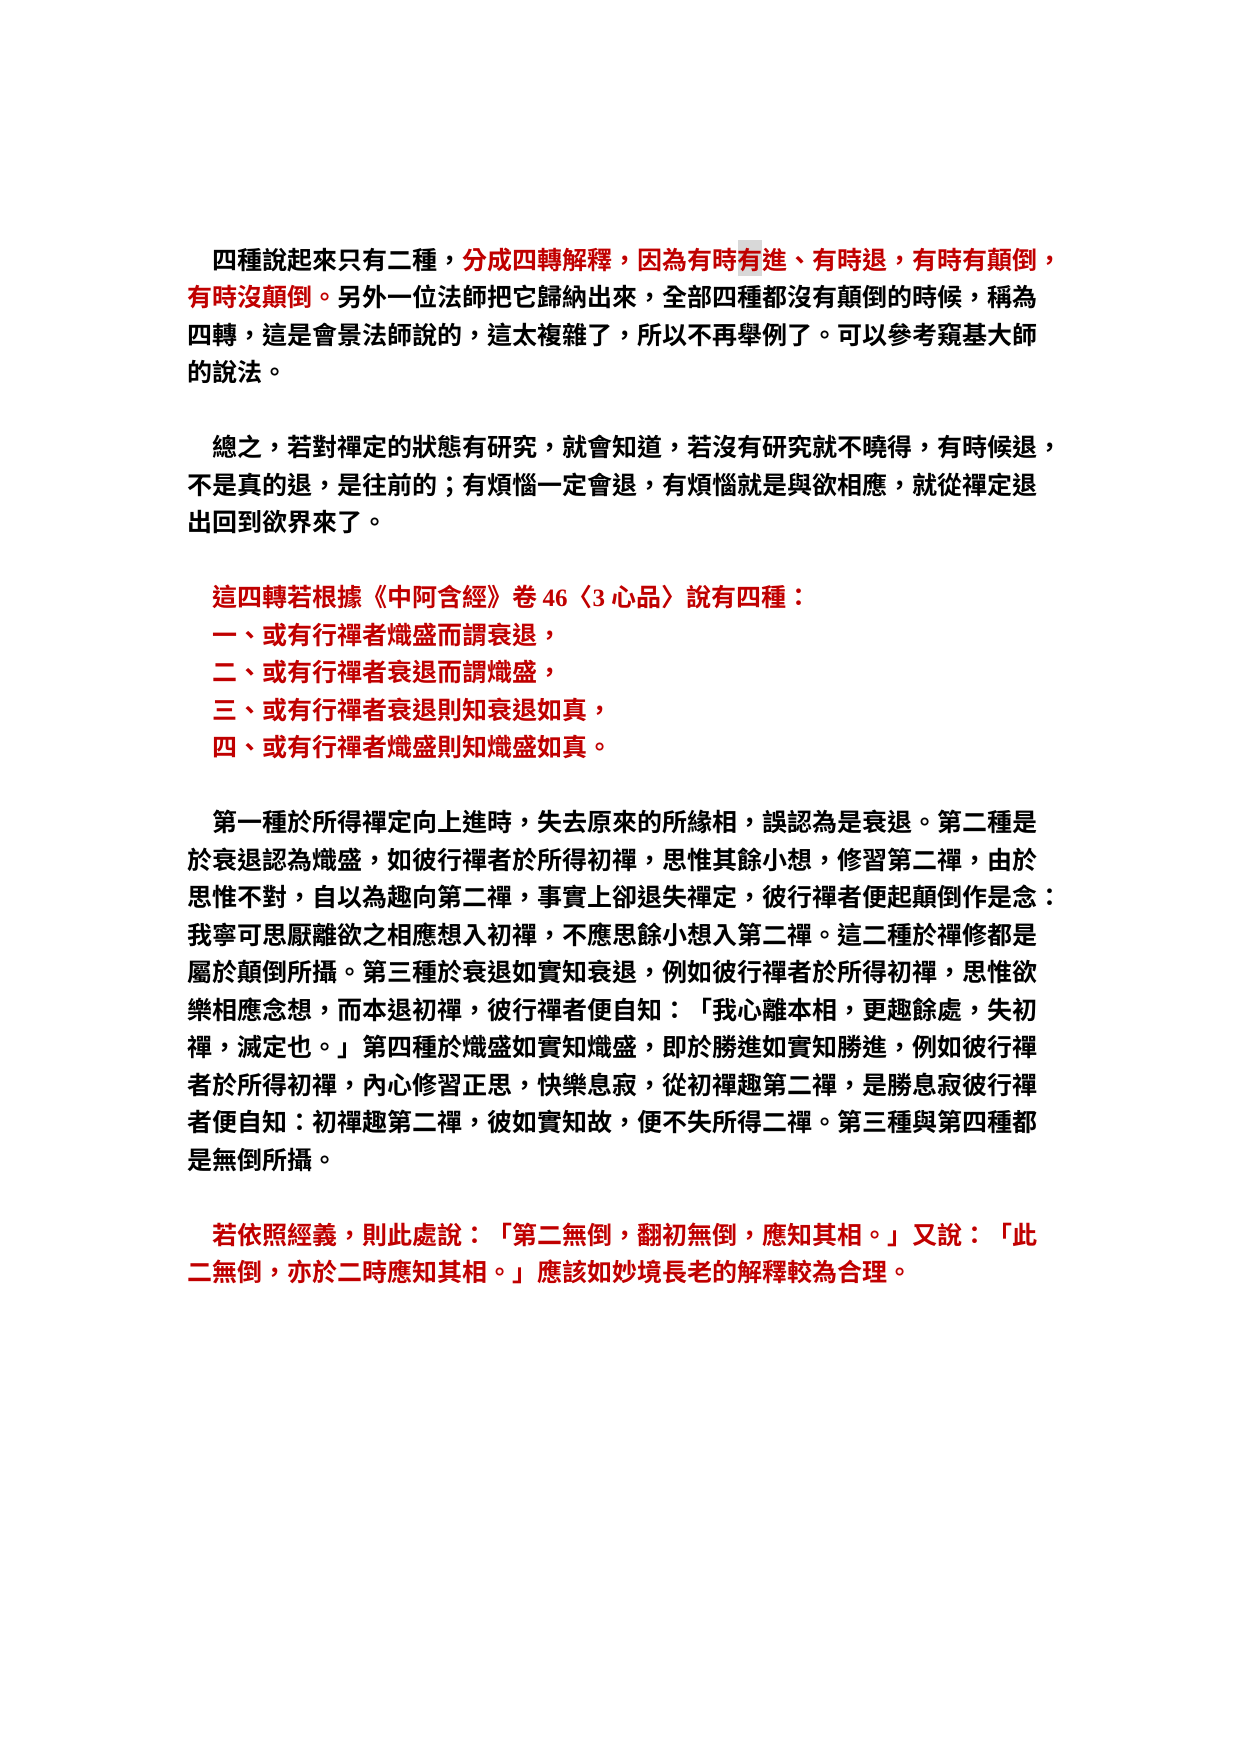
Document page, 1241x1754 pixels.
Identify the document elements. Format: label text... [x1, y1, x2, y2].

text 若依照經義，則此處說：「第二無倒，翻初無倒，應知其相。」又說：「此二無倒，亦於二時應知其相。」應該如妙境長老的解釋較為合理。 [187, 1214, 1053, 1289]
text 這四轉若根據《中阿含經》卷46〈3 心品〉說有四種： [187, 577, 1053, 614]
text 四種說起來只有二種，分成四轉解釋，因為有時有進、有時退，有時有顛倒，有時沒顛倒。另外一位法師把它歸納出來，全部四種都沒有顛倒的時候，稱為四轉，這是會景法師說的，這太複雜了，所以不再舉例了。可以參考窺基大師的說法。 [187, 239, 1053, 389]
text 四、或有行禪者熾盛則知熾盛如真。 [187, 727, 1053, 764]
text 二、或有行禪者衰退而謂熾盛， [200, 652, 1053, 689]
text 第一種於所得禪定向上進時，失去原來的所緣相，誤認為是衰退。第二種是於衰退認為熾盛，如彼行禪者於所得初禪，思惟其餘小想，修習第二禪，由於思惟不對，自以為趣向第二禪，事實上卻退失禪定，彼行禪者便起顛倒作是念：我寧可思厭離欲之相應想入初禪，不應思餘小想入第二禪。這二種於禪修都是屬於顛倒所攝。第三種於衰退如實知衰退，例如彼行禪者於所得初禪，思惟欲樂相應念想，而本退初禪，彼行禪者便自知：「我心離本相，更趣餘處，失初禪，滅定也。」第四種於熾盛如實知熾盛，即於勝進如實知勝進，例如彼行禪者於所得初禪，內心修習正思，快樂息寂，從初禪趣第二禪，是勝息寂彼行禪者便自知：初禪趣第二禪，彼如實知故，便不失所得二禪。第三種與第四種都是無倒所攝。 [187, 802, 1053, 1177]
text 一、或有行禪者熾盛而謂衰退， [187, 614, 1053, 652]
text 三、或有行禪者衰退則知衰退如真， [187, 689, 1053, 727]
text 總之，若對禪定的狀態有研究，就會知道，若沒有研究就不曉得，有時候退，不是真的退，是往前的；有煩惱一定會退，有煩惱就是與欲相應，就從禪定退出回到欲界來了。 [187, 427, 1053, 539]
